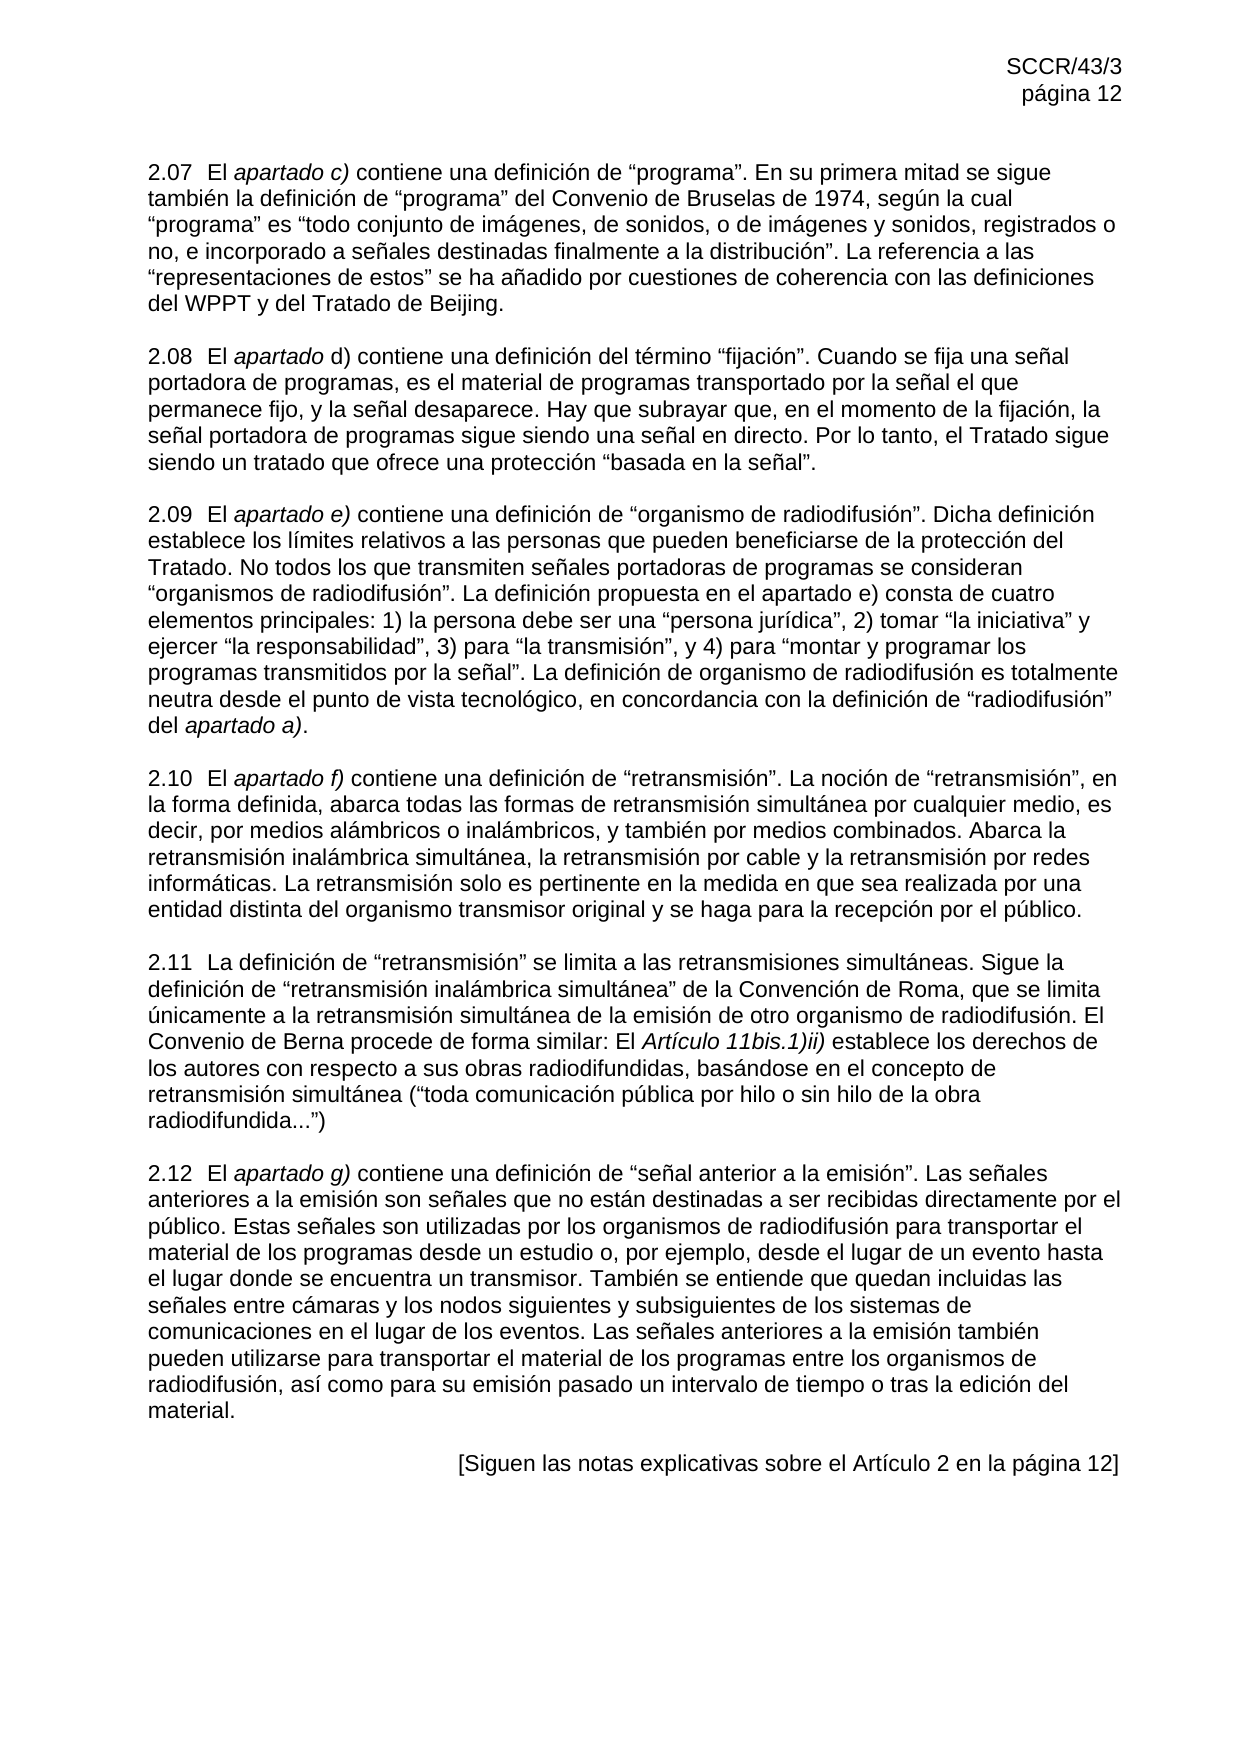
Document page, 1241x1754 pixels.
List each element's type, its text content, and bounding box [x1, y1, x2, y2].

text 2.10 El apartado f) contiene una definición de “retransmisión”. La noción de “retransmisión”, en la forma definida, abarca todas las formas de retransmisión simultánea por cualquier medio, es decir, por medios alámbricos o inalámbricos, y también por medios combinados. Abarca la retransmisión inalámbrica simultánea, la retransmisión por cable y la retransmisión por redes informáticas. La retransmisión solo es pertinente en la medida en que sea realizada por una entidad distinta del organismo transmisor original y se haga para la recepción por el público. [148, 765, 1122, 923]
text 2.08 El apartado d) contiene una definición del término “fijación”. Cuando se fija una señal portadora de programas, es el material de programas transportado por la señal el que permanece fijo, y la señal desaparece. Hay que subrayar que, en el momento de la fijación, la señal portadora de programas sigue siendo una señal en directo. Por lo tanto, el Tratado sigue siendo un tratado que ofrece una protección “basada en la señal”. [148, 343, 1122, 475]
text [Siguen las notas explicativas sobre el Artículo 2 en la página 12] [399, 1450, 1122, 1476]
text 2.07 El apartado c) contiene una definición de “programa”. En su primera mitad se sigue también la definición de “programa” del Convenio de Bruselas de 1974, según la cual “programa” es “todo conjunto de imágenes, de sonidos, o de imágenes y sonidos, registrados o no, e incorporado a señales destinadas finalmente a la distribución”. La referencia a las “representaciones de estos” se ha añadido por cuestiones de coherencia con las definiciones del WPPT y del Tratado de Beijing. [148, 158, 1122, 317]
text 2.09 El apartado e) contiene una definición de “organismo de radiodifusión”. Dicha definición establece los límites relativos a las personas que pueden beneficiarse de la protección del Tratado. No todos los que transmiten señales portadoras de programas se consideran “organismos de radiodifusión”. La definición propuesta en el apartado e) consta de cuatro elementos principales: 1) la persona debe ser una “persona jurídica”, 2) tomar “la iniciativa” y ejercer “la responsabilidad”, 3) para “la transmisión”, y 4) para “montar y programar los programas transmitidos por la señal”. La definición de organismo de radiodifusión es totalmente neutra desde el punto de vista tecnológico, en concordancia con la definición de “radiodifusión” del apartado a). [148, 501, 1122, 738]
text 2.12 El apartado g) contiene una definición de “señal anterior a la emisión”. Las señales anteriores a la emisión son señales que no están destinadas a ser recibidas directamente por el público. Estas señales son utilizadas por los organismos de radiodifusión para transportar el material de los programas desde un estudio o, por ejemplo, desde el lugar de un evento hasta el lugar donde se encuentra un transmisor. También se entiende que quedan incluidas las señales entre cámaras y los nodos siguientes y subsiguientes de los sistemas de comunicaciones en el lugar de los eventos. Las señales anteriores a la emisión también pueden utilizarse para transportar el material de los programas entre los organismos de radiodifusión, así como para su emisión pasado un intervalo de tiempo o tras la edición del material. [148, 1160, 1122, 1423]
text 2.11 La definición de “retransmisión” se limita a las retransmisiones simultáneas. Sigue la definición de “retransmisión inalámbrica simultánea” de la Convención de Roma, que se limita únicamente a la retransmisión simultánea de la emisión de otro organismo de radiodifusión. El Convenio de Berna procede de forma similar: El Artículo 11bis.1)ii) establece los derechos de los autores con respecto a sus obras radiodifundidas, basándose en el concepto de retransmisión simultánea (“toda comunicación pública por hilo o sin hilo de la obra radiodifundida...”) [148, 949, 1122, 1134]
